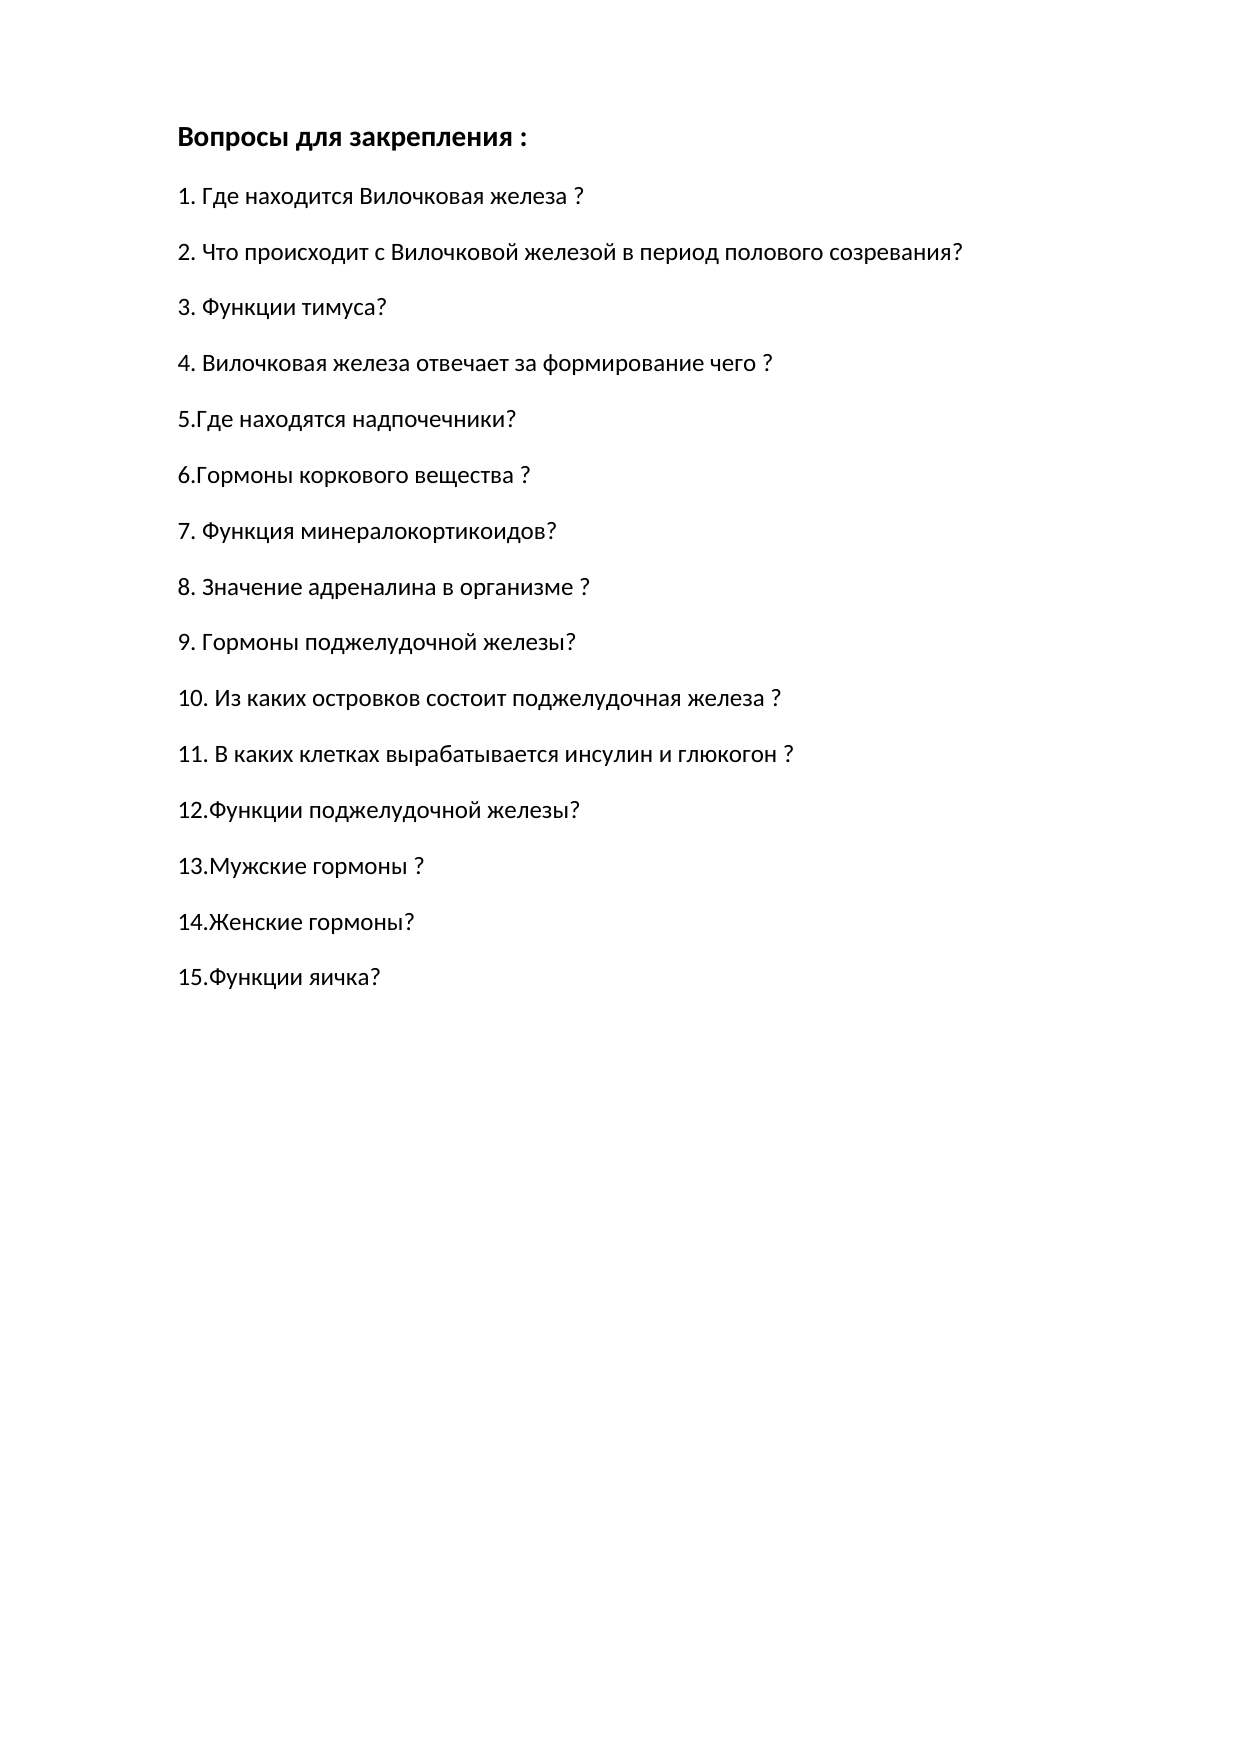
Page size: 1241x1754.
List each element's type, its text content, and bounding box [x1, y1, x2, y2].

text 9. Гормоны поджелудочной железы? [177, 627, 1152, 657]
text 3. Функции тимуса? [177, 292, 1152, 322]
text 1. Где находится Вилочковая железа ? [177, 180, 1152, 210]
text 8. Значение адреналина в организме ? [177, 571, 1152, 601]
text 4. Вилочковая железа отвечает за формирование чего ? [177, 347, 1152, 378]
text 2. Что происходит с Вилочковой железой в период полового созревания? [177, 236, 1152, 266]
text 12.Функции поджелудочной железы? [177, 794, 1152, 824]
text 11. В каких клетках вырабатывается инсулин и глюкогон ? [177, 738, 1152, 769]
text 5.Где находятся надпочечники? [177, 403, 1152, 434]
text 7. Функция минералокортикоидов? [177, 515, 1152, 545]
text 14.Женские гормоны? [177, 906, 1152, 936]
text Вопросы для закрепления : [177, 118, 1152, 154]
text 10. Из каких островков состоит поджелудочная железа ? [177, 682, 1152, 713]
text 13.Мужские гормоны ? [177, 850, 1152, 880]
text 15.Функции яичка? [177, 962, 1152, 992]
text 6.Гормоны коркового вещества ? [177, 459, 1152, 489]
